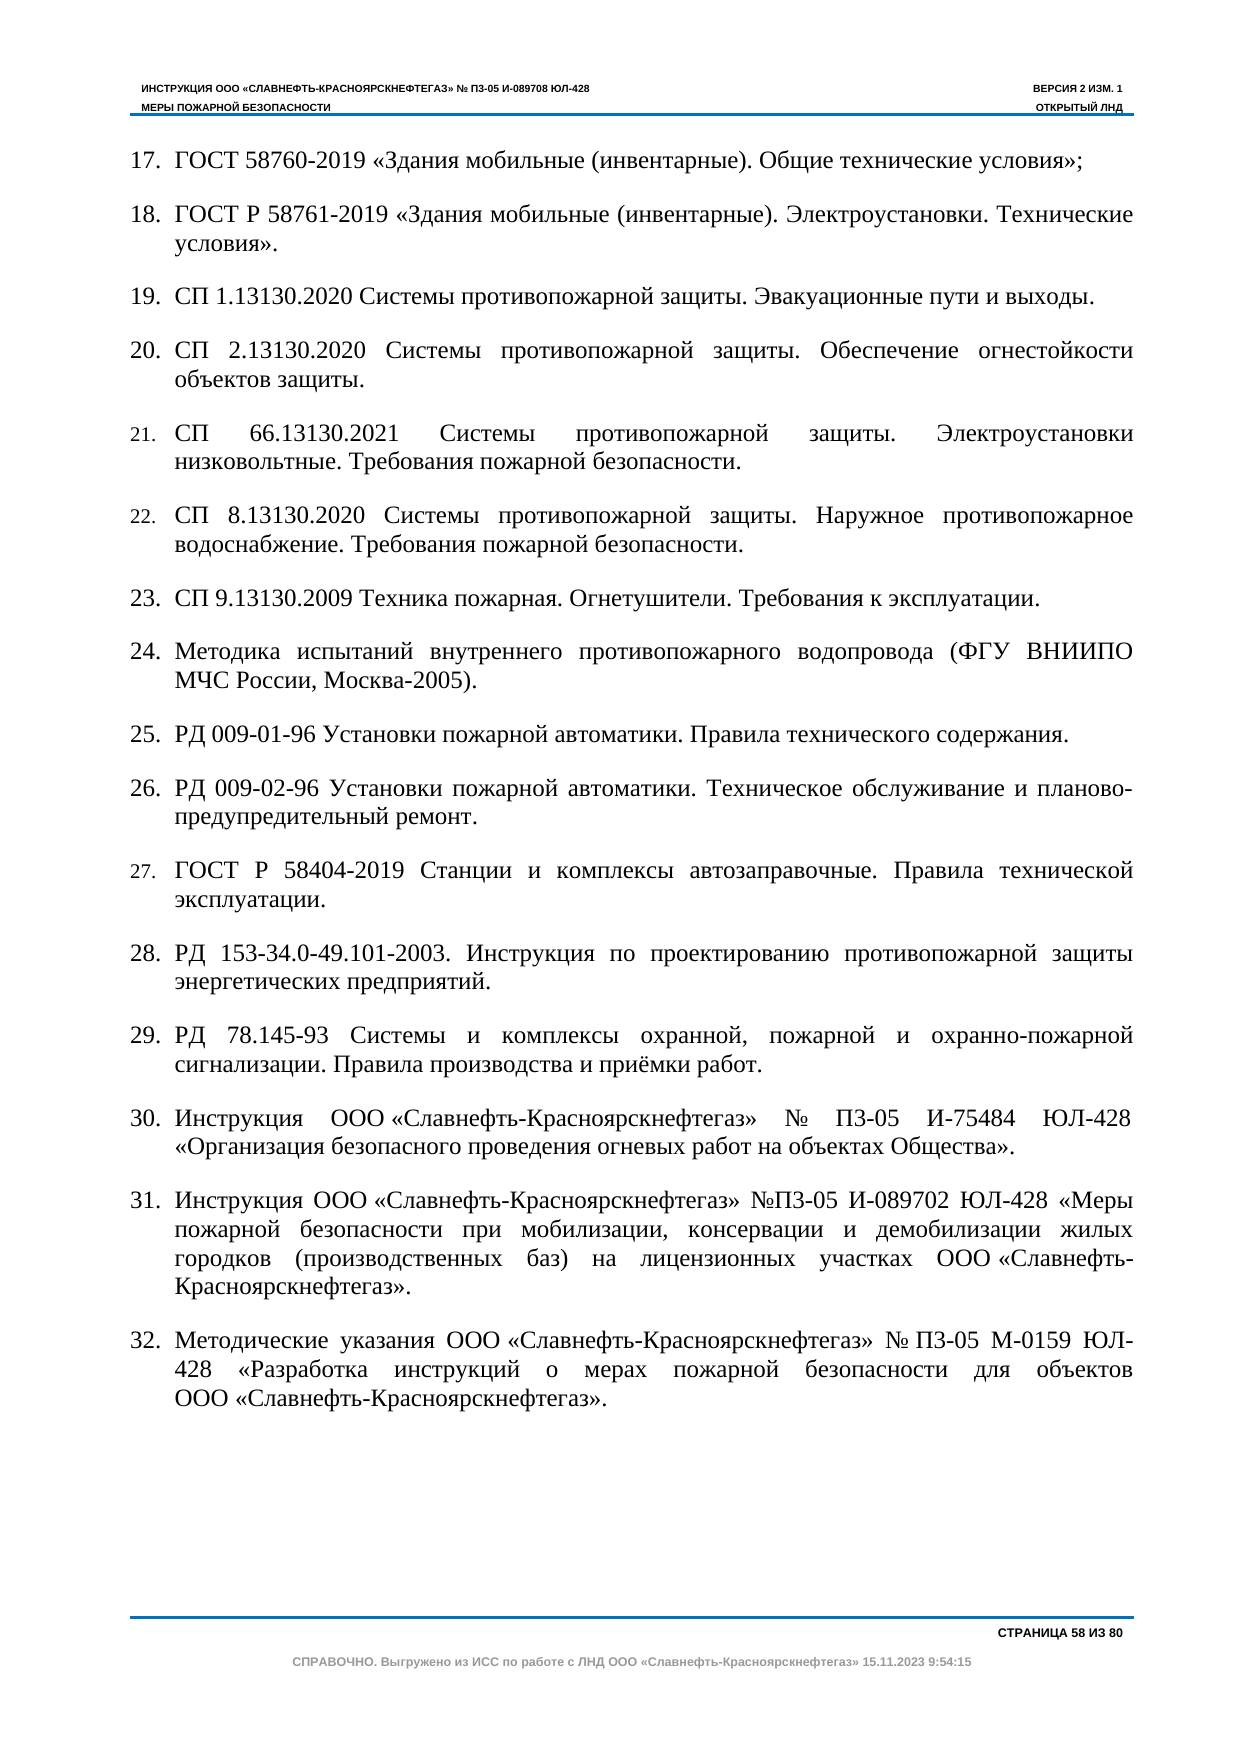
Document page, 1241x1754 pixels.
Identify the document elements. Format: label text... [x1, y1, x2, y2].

list РД 009-02-96 Установки пожарной автоматики. Техническое обслуживание и планово-предупредительный ремонт. [130, 773, 1134, 830]
list РД 009-01-96 Установки пожарной автоматики. Правила технического содержания. [130, 719, 1134, 748]
list Инструкция ООО «Славнефть-Красноярскнефтегаз» № П3-05 И-75484 ЮЛ-428 «Организация безопасного проведения огневых работ на объектах Общества». [130, 1103, 1132, 1160]
list СП 66.13130.2021 Системы противопожарной защиты. Электроустановки низковольтные. Требования пожарной безопасности. [130, 418, 1134, 475]
list ГОСТ Р 58404-2019 Станции и комплексы автозаправочные. Правила технической эксплуатации. [130, 855, 1134, 913]
list РД 78.145-93 Системы и комплексы охранной, пожарной и охранно-пожарной сигнализации. Правила производства и приёмки работ. [130, 1020, 1134, 1078]
list Методические указания ООО «Славнефть-Красноярскнефтегаз» № П3-05 М-0159 ЮЛ-428 «Разработка инструкций о мерах пожарной безопасности для объектов ООО «Славнефть-Красноярскнефтегаз». [130, 1325, 1134, 1411]
list СП 8.13130.2020 Системы противопожарной защиты. Наружное противопожарное водоснабжение. Требования пожарной безопасности. [130, 500, 1134, 558]
list ГОСТ 58760-2019 «Здания мобильные (инвентарные). Общие технические условия»; [130, 145, 1134, 174]
list Методика испытаний внутреннего противопожарного водопровода (ФГУ ВНИИПО МЧС России, Москва-2005). [130, 636, 1134, 694]
list СП 9.13130.2009 Техника пожарная. Огнетушители. Требования к эксплуатации. [130, 583, 1134, 611]
list РД 153-34.0-49.101-2003. Инструкция по проектированию противопожарной защиты энергетических предприятий. [130, 938, 1134, 995]
list Инструкция ООО «Славнефть-Красноярскнефтегаз» №П3-05 И-089702 ЮЛ-428 «Меры пожарной безопасности при мобилизации, консервации и демобилизации жилых городков (производственных баз) на лицензионных участках ООО «Славнефть-Красноярскнефтегаз». [130, 1185, 1134, 1300]
list ГОСТ Р 58761-2019 «Здания мобильные (инвентарные). Электроустановки. Технические условия». [130, 199, 1134, 256]
list СП 2.13130.2020 Системы противопожарной защиты. Обеспечение огнестойкости объектов защиты. [130, 335, 1134, 393]
list СП 1.13130.2020 Системы противопожарной защиты. Эвакуационные пути и выходы. [130, 281, 1134, 310]
